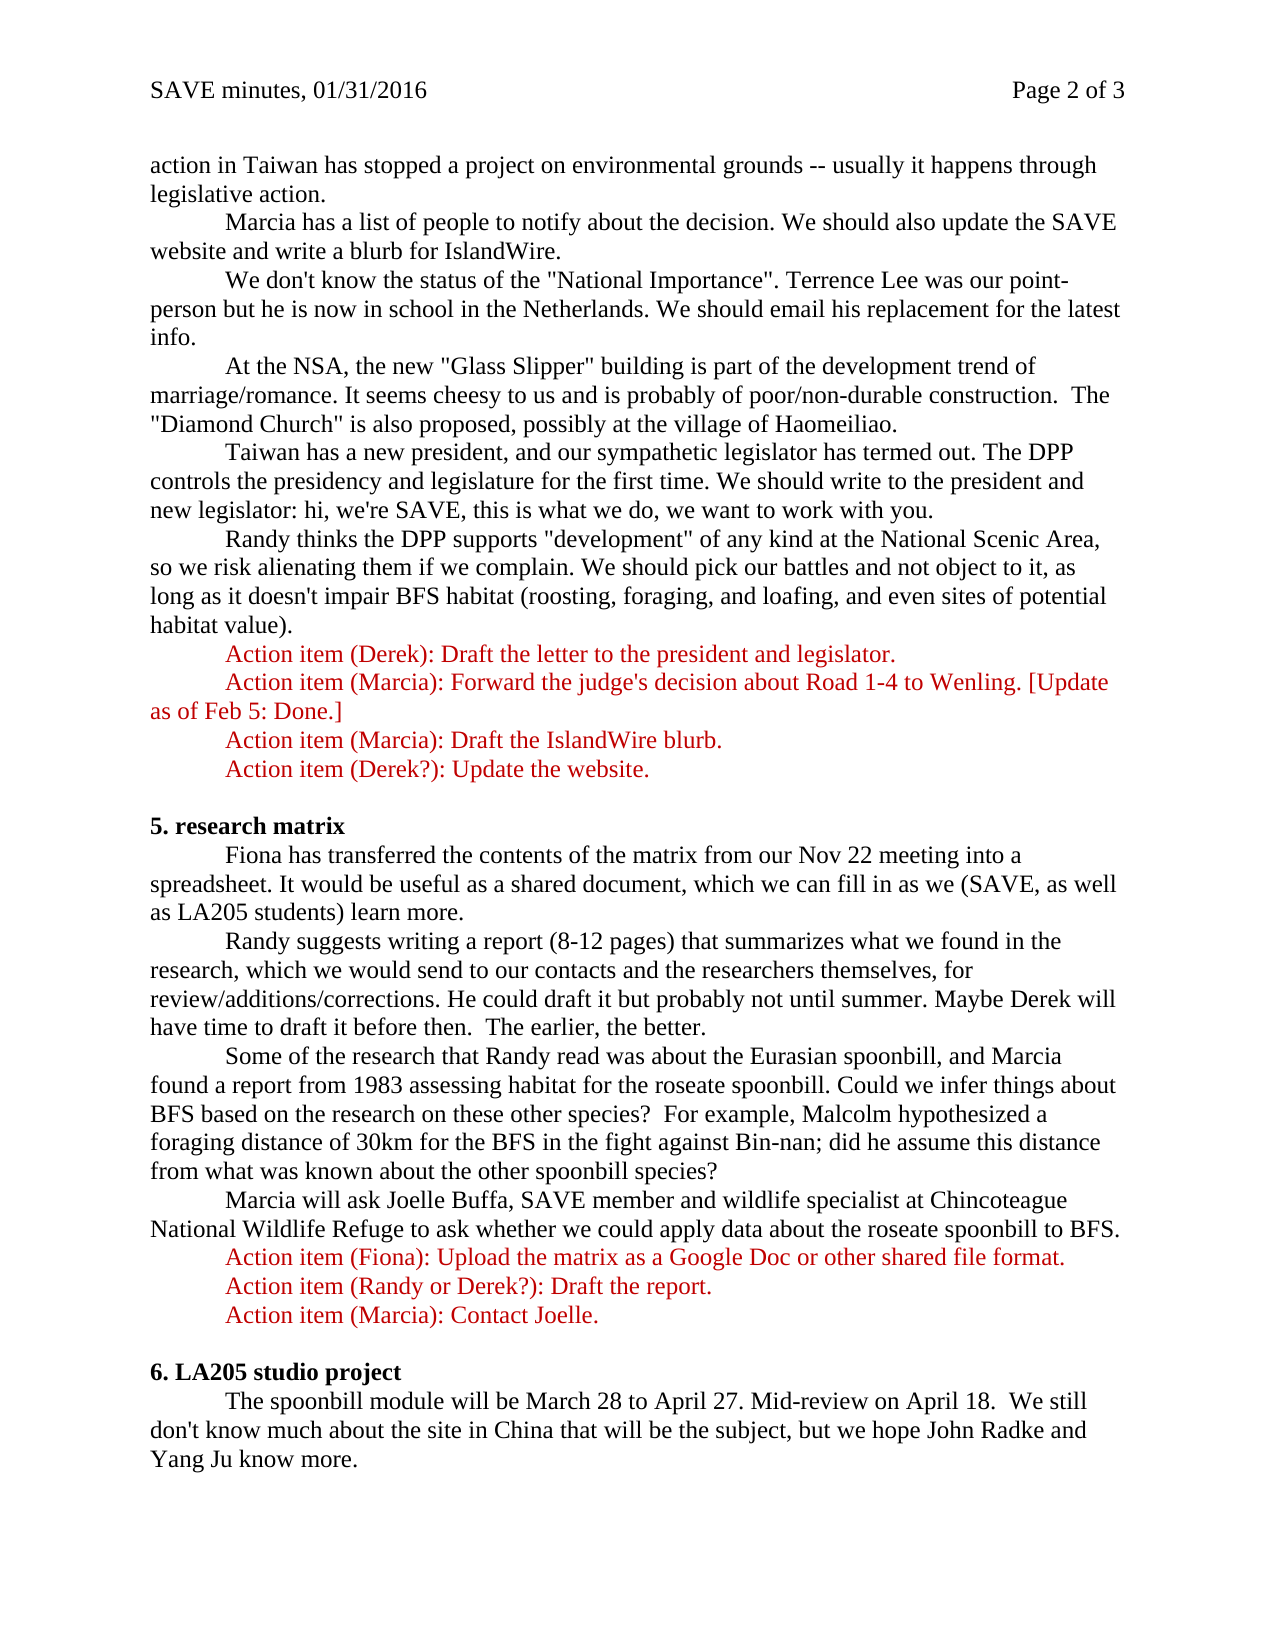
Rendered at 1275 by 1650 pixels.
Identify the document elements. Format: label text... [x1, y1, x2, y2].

text Marcia has a list of people to notify about the decision. We should also update the SAVE website and write a blurb for IslandWire. [150, 207, 1125, 265]
text Action item (Derek?): Update the website. [150, 754, 1125, 782]
text Randy thinks the DPP supports "development" of any kind at the National Scenic Area, so we risk alienating them if we complain. We should pick our battles and not object to it, as long as it doesn't impair BFS habitat (roosting, foraging, and loafing, and even sites of potential habitat value). [150, 524, 1125, 639]
text Taiwan has a new president, and our sympathetic legislator has termed out. The DPP controls the presidency and legislature for the first time. We should write to the president and new legislator: hi, we're SAVE, this is what we do, we want to work with you. [150, 437, 1125, 524]
text 6. LA205 studio project [150, 1357, 1125, 1386]
text Action item (Marcia): Forward the judge's decision about Road 1-4 to Wenling. [Update as of Feb 5: Done.] [150, 667, 1125, 725]
text Action item (Marcia): Contact Joelle. [150, 1300, 1125, 1329]
text Action item (Derek): Draft the letter to the president and legislator. [150, 639, 1125, 667]
text Action item (Marcia): Draft the IslandWire blurb. [150, 725, 1125, 754]
text We don't know the status of the "National Importance". Terrence Lee was our point-person but he is now in school in the Netherlands. We should email his replacement for the latest info. [150, 265, 1125, 351]
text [150, 150, 1125, 207]
text At the NSA, the new "Glass Slipper" building is part of the development trend of marriage/romance. It seems cheesy to us and is probably of poor/non-durable construction. The "Diamond Church" is also proposed, possibly at the village of Haomeiliao. [150, 351, 1125, 437]
text Marcia will ask Joelle Buffa, SAVE member and wildlife specialist at Chincoteague National Wildlife Refuge to ask whether we could apply data about the roseate spoonbill to BFS. [150, 1185, 1125, 1242]
text 5. research matrix [150, 811, 1125, 840]
text Action item (Randy or Derek?): Draft the report. [150, 1271, 1125, 1300]
text The spoonbill module will be March 28 to April 27. Mid-review on April 18. We still don't know much about the site in China that will be the subject, but we hope John Radke and Yang Ju know more. [150, 1386, 1125, 1472]
text Randy suggests writing a report (8-12 pages) that summarizes what we found in the research, which we would send to our contacts and the researchers themselves, for review/additions/corrections. He could draft it but probably not until summer. Maybe Derek will have time to draft it before then. The earlier, the better. [150, 926, 1125, 1041]
text Some of the research that Randy read was about the Eurasian spoonbill, and Marcia found a report from 1983 assessing habitat for the roseate spoonbill. Could we infer things about BFS based on the research on these other species? For example, Malcolm hypothesized a foraging distance of 30km for the BFS in the fight against Bin-nan; did he assume this distance from what was known about the other spoonbill species? [150, 1041, 1125, 1185]
text Action item (Fiona): Upload the matrix as a Google Doc or other shared file format. [150, 1242, 1125, 1271]
text Fiona has transferred the contents of the matrix from our Nov 22 meeting into a spreadsheet. It would be useful as a shared document, which we can fill in as we (SAVE, as well as LA205 students) learn more. [150, 840, 1125, 926]
